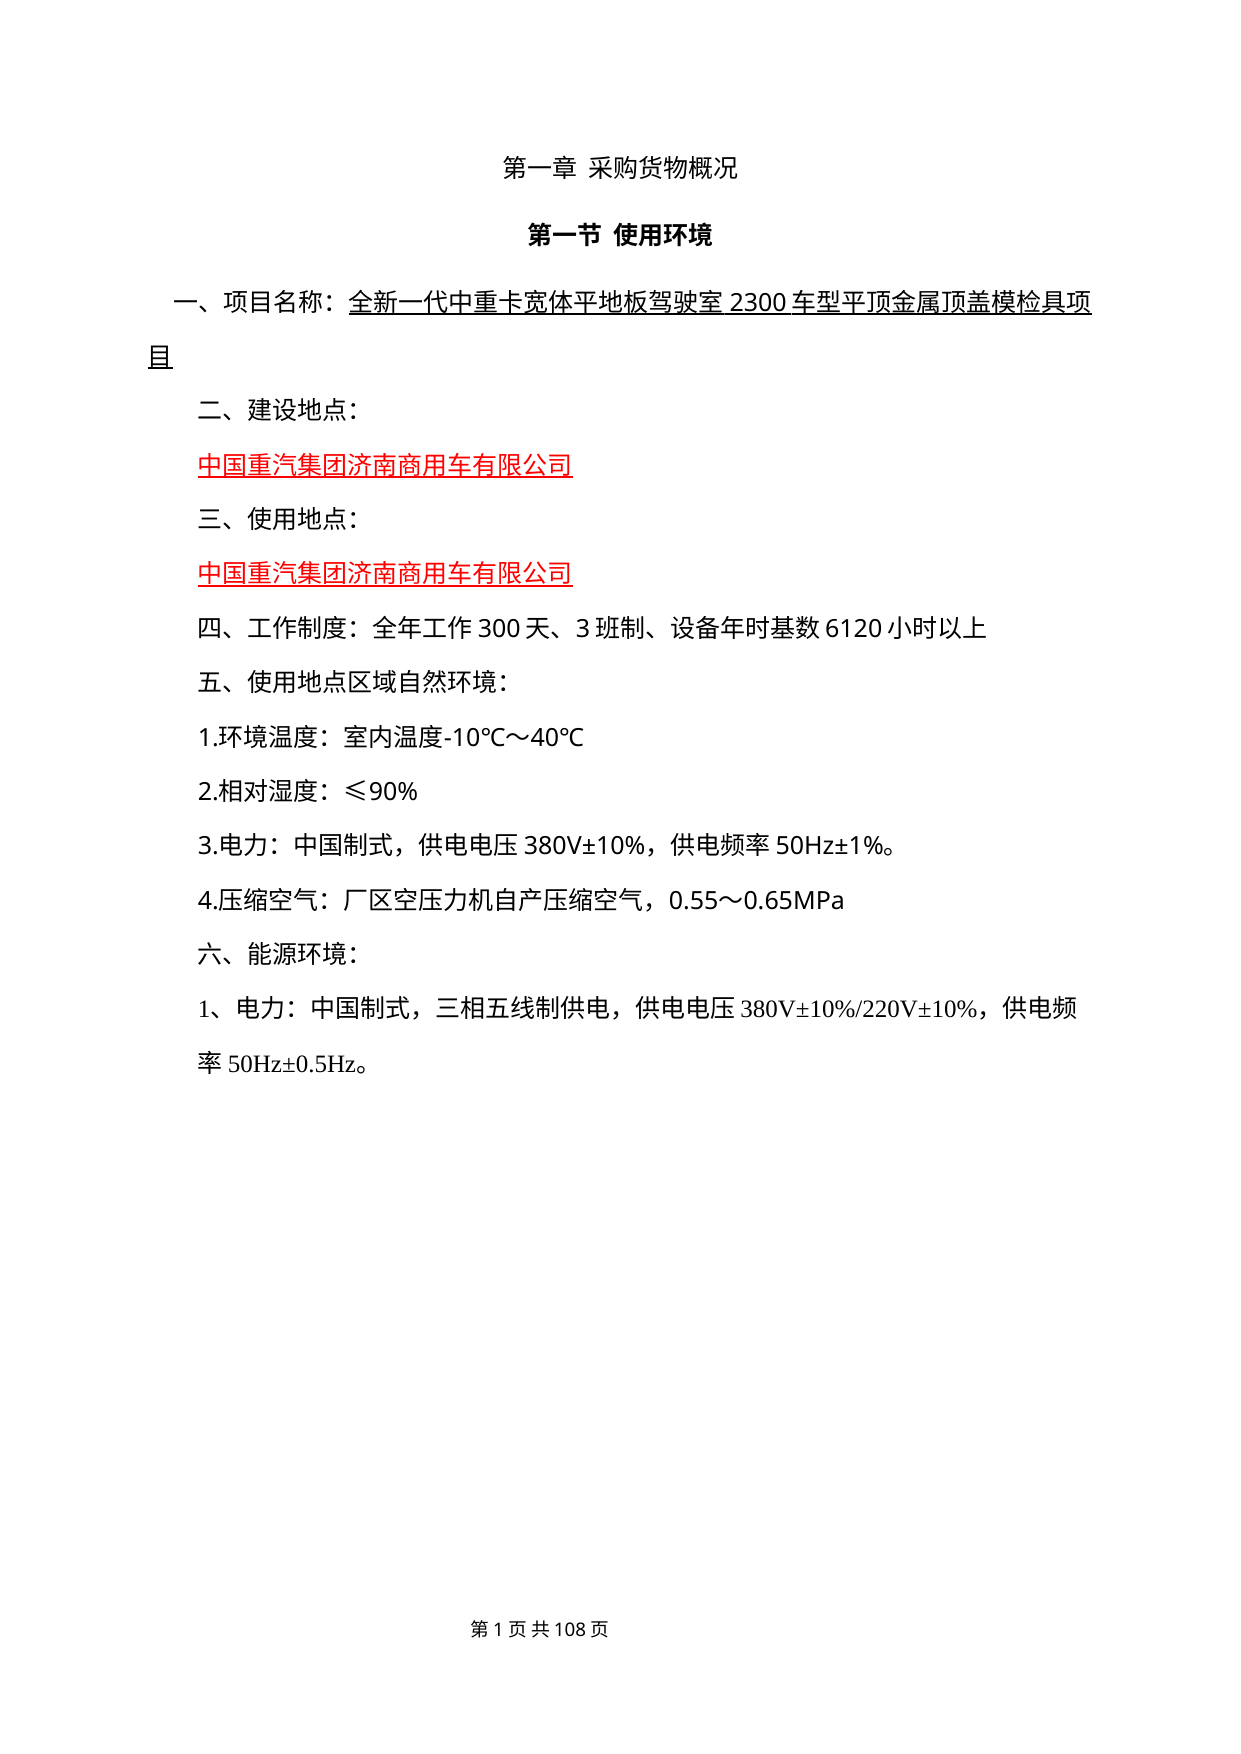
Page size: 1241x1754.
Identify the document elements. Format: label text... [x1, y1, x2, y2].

text 4.压缩空气：厂区空压力机自产压缩空气，0.55～0.65MPa [148, 880, 1092, 916]
text 四、工作制度：全年工作300天、3班制、设备年时基数6120小时以上 [148, 608, 1092, 644]
subtitle 第一节 使用环境 [148, 215, 1092, 251]
text 3.电力：中国制式，供电电压380V±10%，供电频率50Hz±1%。 [148, 826, 1092, 862]
text 中国重汽集团济南商用车有限公司 [148, 445, 1092, 481]
text 一、项目名称：全新一代中重卡宽体平地板驾驶室2300车型平顶金属顶盖模检具项目 [148, 282, 1092, 373]
text 1.环境温度：室内温度-10℃～40℃ [148, 717, 1092, 753]
text 1、电力：中国制式，三相五线制供电，供电电压380V±10%/220V±10%，供电频率50Hz±0.5Hz。 [198, 989, 1092, 1079]
subtitle 第一章 采购货物概况 [148, 148, 1092, 184]
text 2.相对湿度：≤90% [148, 771, 1092, 808]
text 二、建设地点： [148, 391, 1092, 427]
text 五、使用地点区域自然环境： [148, 663, 1092, 699]
text 六、能源环境： [148, 934, 1092, 971]
text 中国重汽集团济南商用车有限公司 [148, 554, 1092, 590]
text 三、使用地点： [148, 499, 1092, 536]
